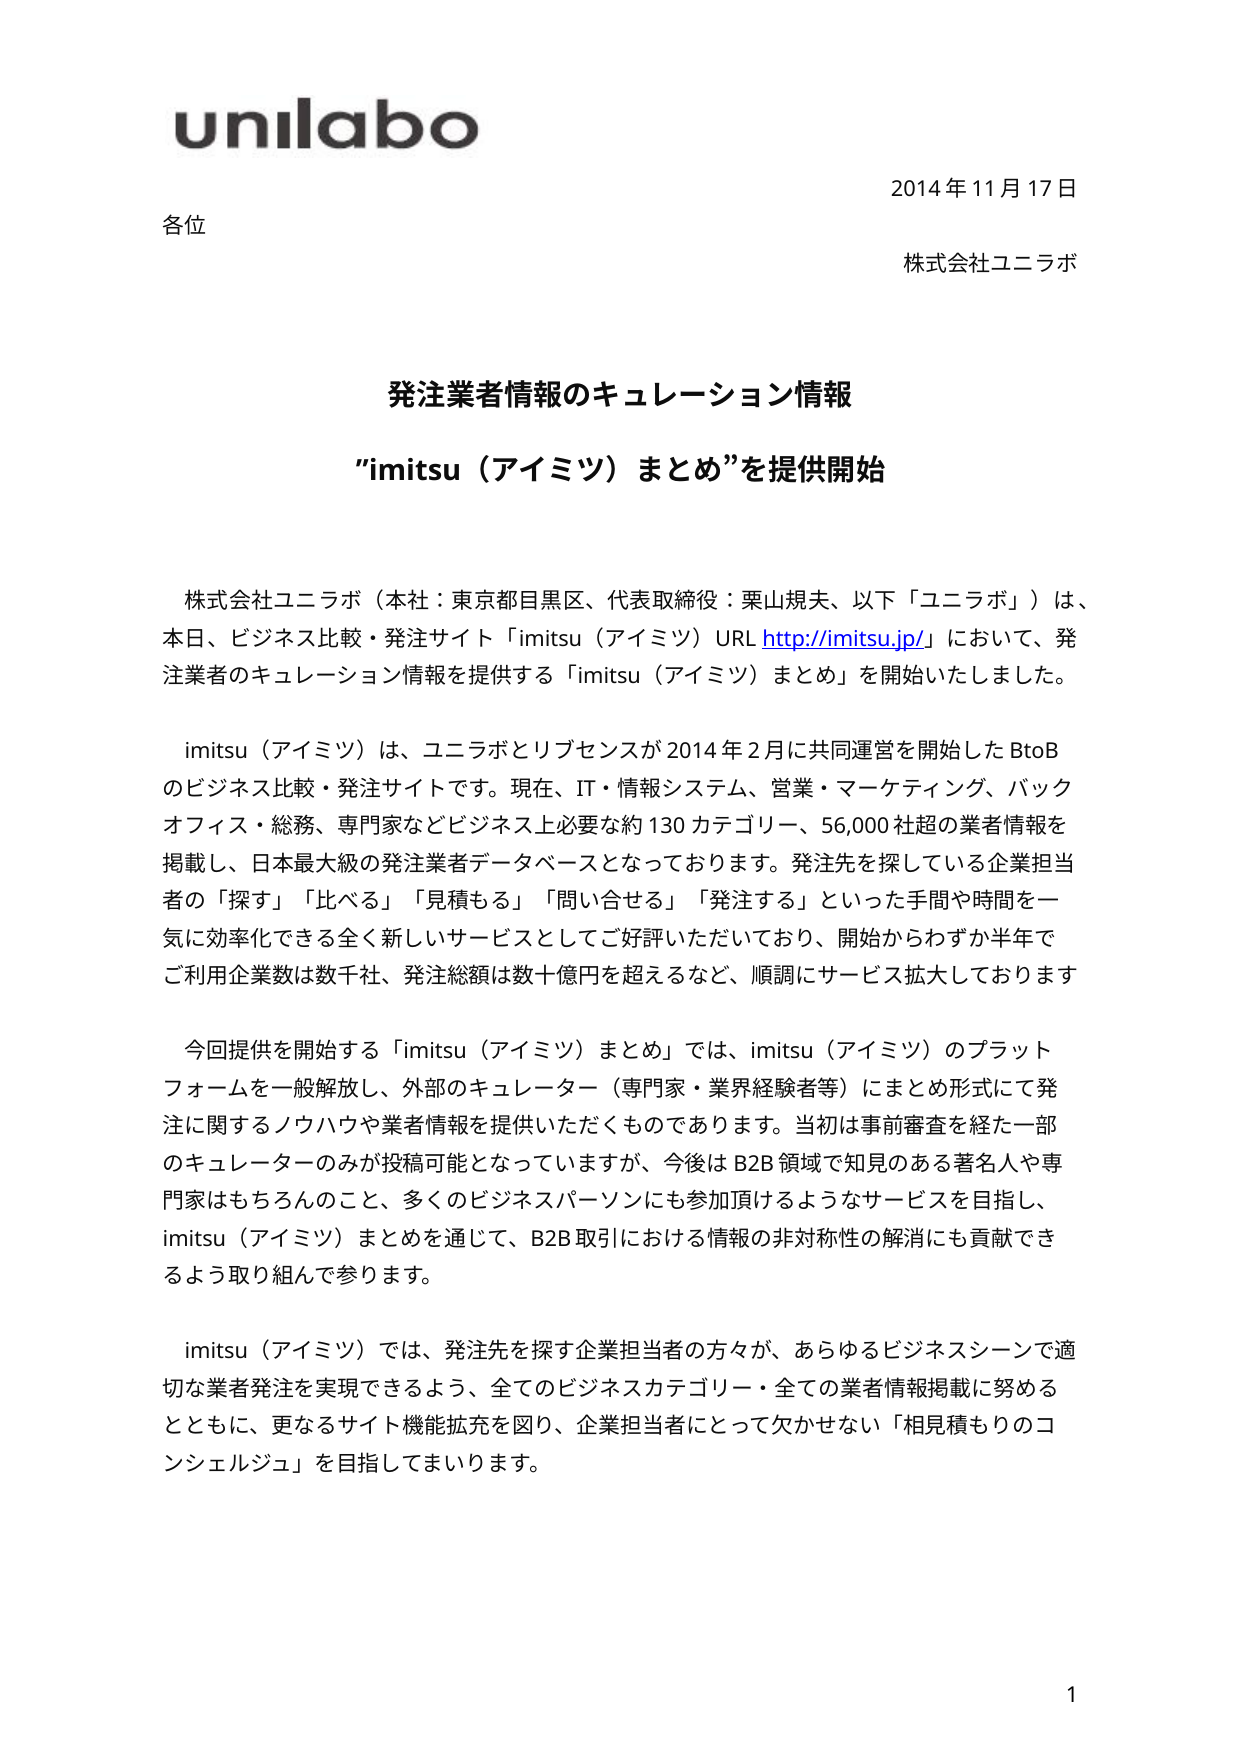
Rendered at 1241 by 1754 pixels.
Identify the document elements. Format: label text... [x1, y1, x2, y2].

text ”imitsu（アイミツ）まとめ”を提供開始 [162, 430, 1078, 505]
text 各位 [162, 205, 1078, 243]
text 今回提供を開始する「imitsu（アイミツ）まとめ」では、imitsu（アイミツ）のプラットフォームを一般解放し、外部のキュレーター（専門家・業界経験者等）にまとめ形式にて発注に関するノウハウや業者情報を提供いただくものであります。当初は事前審査を経た一部のキュレーターのみが投稿可能となっていますが、今後はB2B領域で知見のある著名人や専門家はもちろんのこと、多くのビジネスパーソンにも参加頂けるようなサービスを目指し、imitsu（アイミツ）まとめを通じて、B2B取引における情報の非対称性の解消にも貢献できるよう取り組んで参ります。 [162, 1030, 1078, 1293]
text 株式会社ユニラボ（本社：東京都目黒区、代表取締役：栗山規夫、以下「ユニラボ」）は、本日、ビジネス比較・発注サイト「imitsu（アイミツ）URL http://imitsu.jp/」において、発注業者のキュレーション情報を提供する「imitsu（アイミツ）まとめ」を開始いたしました。 [162, 580, 1078, 693]
text 発注業者情報のキュレーション情報 [162, 355, 1078, 430]
picture [165, 95, 489, 158]
text 2014年11月17日 [162, 168, 1078, 205]
text 株式会社ユニラボ [162, 243, 1078, 280]
text imitsu（アイミツ）では、発注先を探す企業担当者の方々が、あらゆるビジネスシーンで適切な業者発注を実現できるよう、全てのビジネスカテゴリー・全ての業者情報掲載に努めるとともに、更なるサイト機能拡充を図り、企業担当者にとって欠かせない「相見積もりのコンシェルジュ」を目指してまいります。 [162, 1330, 1078, 1480]
text imitsu（アイミツ）は、ユニラボとリブセンスが2014年2月に共同運営を開始したBtoBのビジネス比較・発注サイトです。現在、IT・情報システム、営業・マーケティング、バックオフィス・総務、専門家などビジネス上必要な約130カテゴリー、56,000社超の業者情報を掲載し、日本最大級の発注業者データベースとなっております。発注先を探している企業担当者の「探す」「比べる」「見積もる」「問い合せる」「発注する」といった手間や時間を一気に効率化できる全く新しいサービスとしてご好評いただいており、開始からわずか半年でご利用企業数は数千社、発注総額は数十億円を超えるなど、順調にサービス拡大しております。 [162, 730, 1078, 993]
